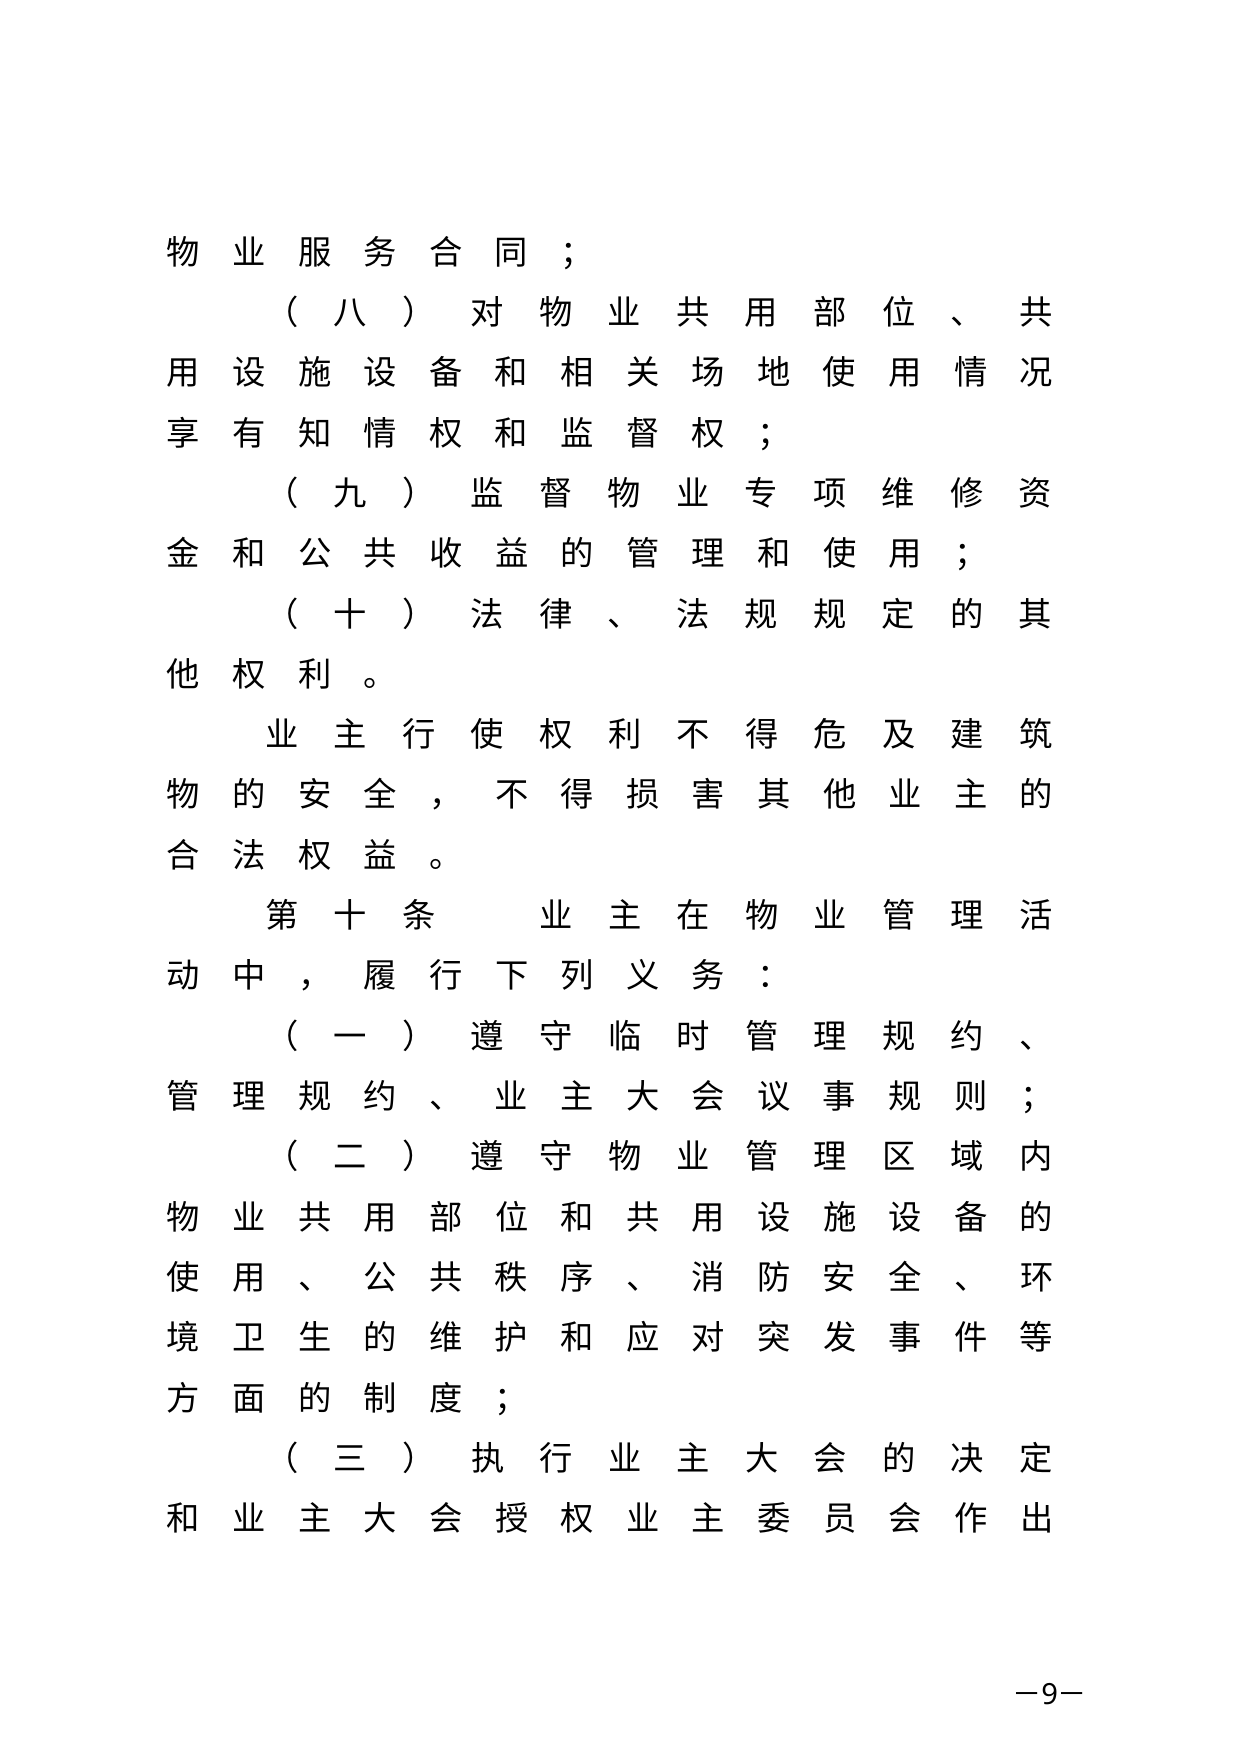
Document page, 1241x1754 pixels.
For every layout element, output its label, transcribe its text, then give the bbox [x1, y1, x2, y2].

text 第十条 业主在物业管理活动中，履行下列义务： [167, 883, 1085, 1003]
text 业主行使权利不得危及建筑物的安全，不得损害其他业主的合法权益。 [167, 702, 1085, 883]
text （一）遵守临时管理规约、管理规约、业主大会议事规则； [167, 1003, 1085, 1124]
text （七）监督物业服务人履行物业服务合同； [167, 219, 1085, 280]
text （八）对物业共用部位、共用设施设备和相关场地使用情况享有知情权和监督权； [167, 280, 1085, 461]
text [167, 1426, 1085, 1546]
text （九）监督物业专项维修资金和公共收益的管理和使用； [167, 461, 1085, 581]
text （二）遵守物业管理区域内物业共用部位和共用设施设备的使用、公共秩序、消防安全、环境卫生的维护和应对突发事件等方面的制度； [167, 1124, 1085, 1426]
text （十）法律、法规规定的其他权利。 [167, 581, 1085, 702]
